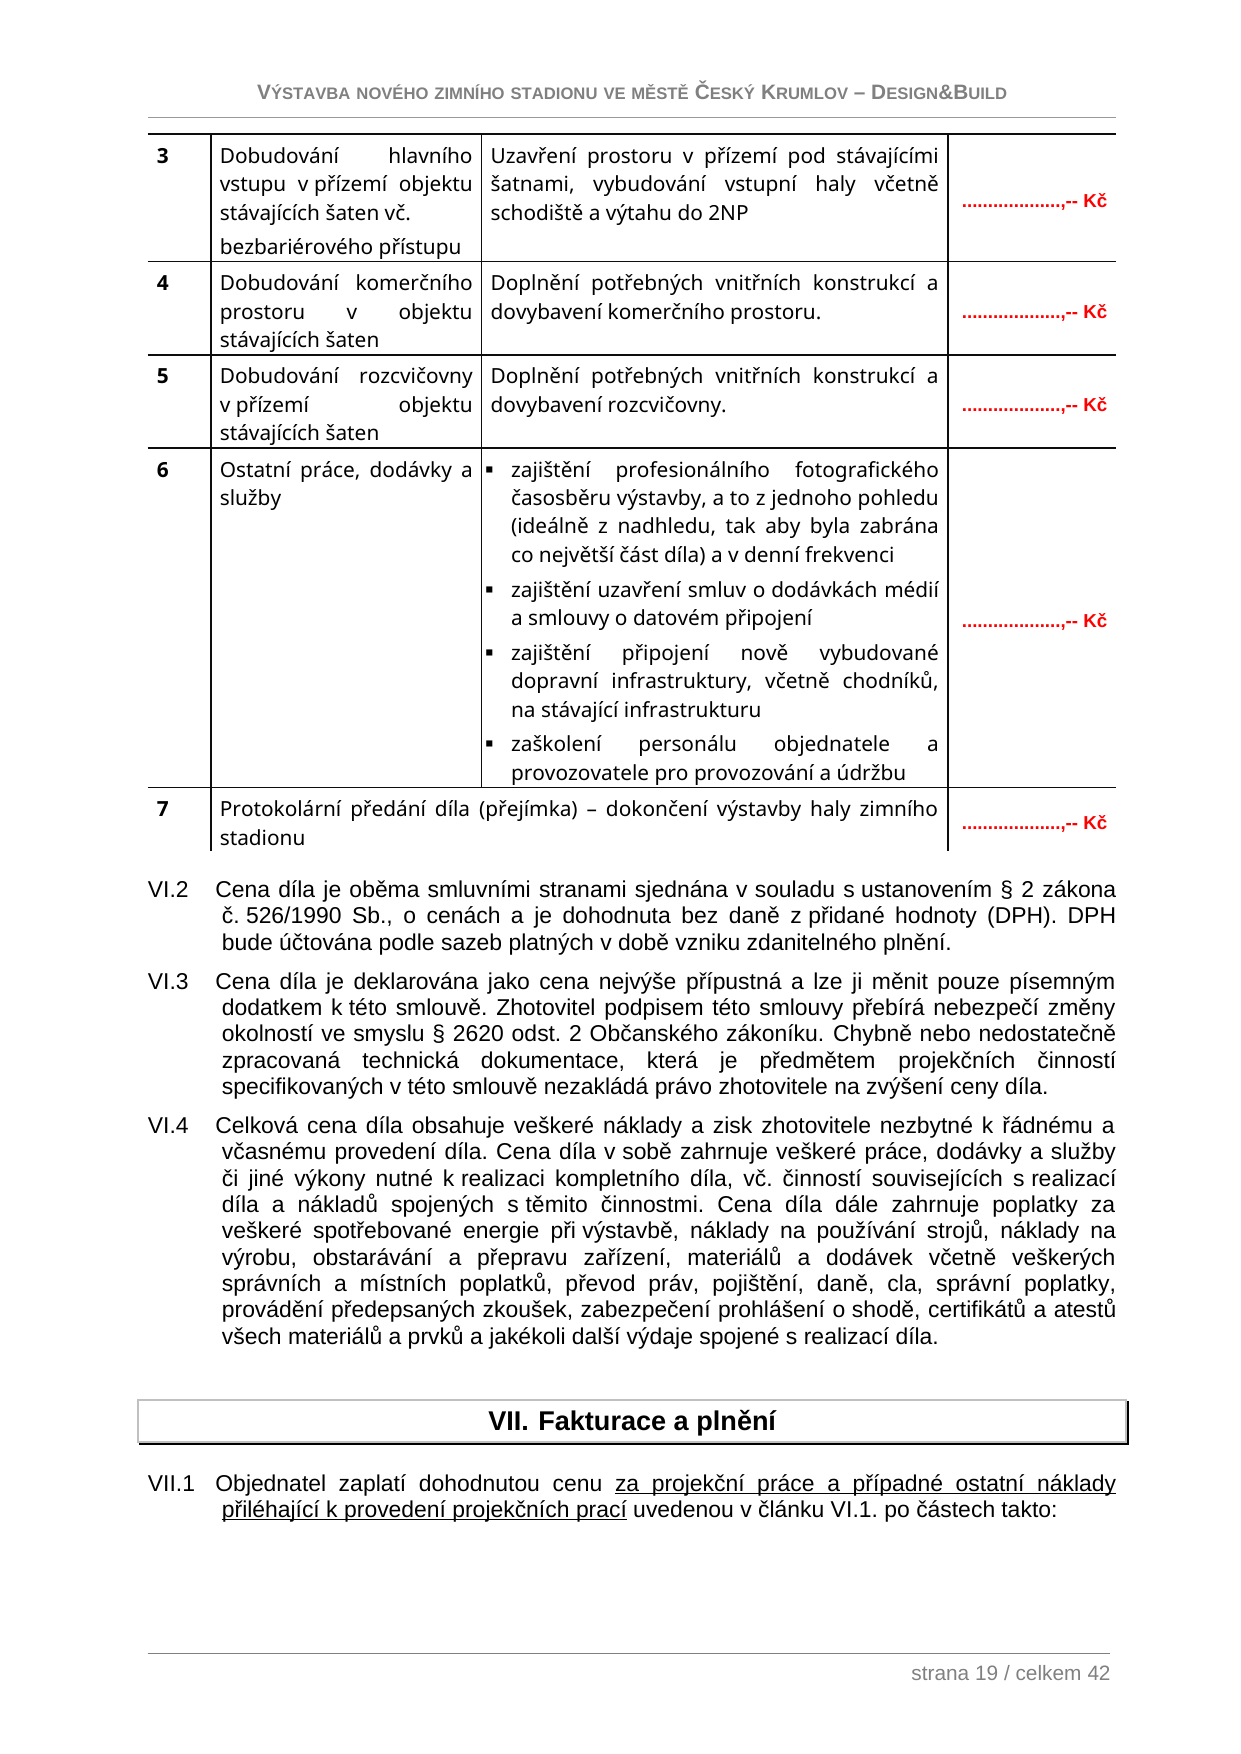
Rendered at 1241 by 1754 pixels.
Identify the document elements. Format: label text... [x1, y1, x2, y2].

table_cell 4 [148, 262, 210, 354]
table_cell ...................,-- Kč [949, 262, 1116, 354]
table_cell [949, 135, 1116, 261]
list Celková cena díla obsahuje veškeré náklady a zisk zhotovitele nezbytné k řádnému a včasnému provedení díla. Cena díla v sobě zahrnuje veškeré práce, dodávky a služby či jiné výkony nutné k realizaci kompletního díla, vč. činností souvisejících s realizací díla a nákladů spojených s těmito činnostmi. Cena díla dále zahrnuje poplatky za veškeré spotřebované energie při výstavbě, náklady na používání strojů, náklady na výrobu, obstarávání a přepravu zařízení, materiálů a dodávek včetně veškerých správních a místních poplatků, převod práv, pojištění, daně, cla, správní poplatky, provádění předepsaných zkoušek, zabezpečení prohlášení o shodě, certifikátů a atestů všech materiálů a prvků a jakékoli další výdaje spojené s realizací díla. [148, 1112, 1116, 1349]
table_cell 5 [148, 356, 210, 447]
table_cell ...................,-- Kč [949, 788, 1116, 851]
table_cell Ostatní práce, dodávky a služby [212, 449, 481, 786]
table_cell Uzavření prostoru v přízemí pod stávajícími šatnami, vybudování vstupní haly včetně schodiště a výtahu do 2NP [482, 135, 947, 261]
table_cell ...................,-- Kč [949, 356, 1116, 447]
table_cell Doplnění potřebných vnitřních konstrukcí a dovybavení rozcvičovny. [482, 356, 947, 447]
list Cena díla je oběma smluvními stranami sjednána v souladu s ustanovením § 2 zákona č. 526/1990 Sb., o cenách a je dohodnuta bez daně z přidané hodnoty (DPH). DPH bude účtována podle sazeb platných v době vzniku zdanitelného plnění. [148, 876, 1116, 955]
table_cell Protokolární předání díla (přejímka) – dokončení výstavby haly zimního stadionu [212, 788, 947, 851]
table_cell Dobudování komerčního prostoru v objektu stávajících šaten [212, 262, 481, 354]
table_cell Dobudování hlavního vstupu v přízemí objektu stávajících šaten vč. bezbariérového přístupu [212, 135, 481, 261]
table_cell 3 [148, 135, 210, 261]
table_cell 7 [148, 788, 210, 851]
table_cell ...................,-- Kč [949, 449, 1116, 786]
table_cell zajištění profesionálního fotografického časosběru výstavby, a to z jednoho pohledu (ideálně z nadhledu, tak aby byla zabrána co největší část díla) a v denní frekvenci zajištění uzavření smluv o dodávkách médií a smlouvy o datovém připojení zajištění připojení nově vybudované dopravní infrastruktury, včetně chodníků, na stávající infrastrukturu zaškolení personálu objednatele a provozovatele pro provozování a údržbu [482, 449, 947, 786]
list Cena díla je deklarována jako cena nejvýše přípustná a lze ji měnit pouze písemným dodatkem k této smlouvě. Zhotovitel podpisem této smlouvy přebírá nebezpečí změny okolností ve smyslu § 2620 odst. 2 Občanského zákoníku. Chybně nebo nedostatečně zpracovaná technická dokumentace, která je předmětem projekčních činností specifikovaných v této smlouvě nezakládá právo zhotovitele na zvýšení ceny díla. [148, 968, 1116, 1099]
table_cell Doplnění potřebných vnitřních konstrukcí a dovybavení komerčního prostoru. [482, 262, 947, 354]
table_cell 6 [148, 449, 210, 786]
table_cell Dobudování rozcvičovny v přízemí objektu stávajících šaten [212, 356, 481, 447]
list Objednatel zaplatí dohodnutou cenu za projekční práce a případné ostatní náklady přiléhající k provedení projekčních prací uvedenou v článku VI.1. po částech takto: [148, 1470, 1116, 1523]
subtitle Fakturace a plnění [139, 1401, 1125, 1441]
